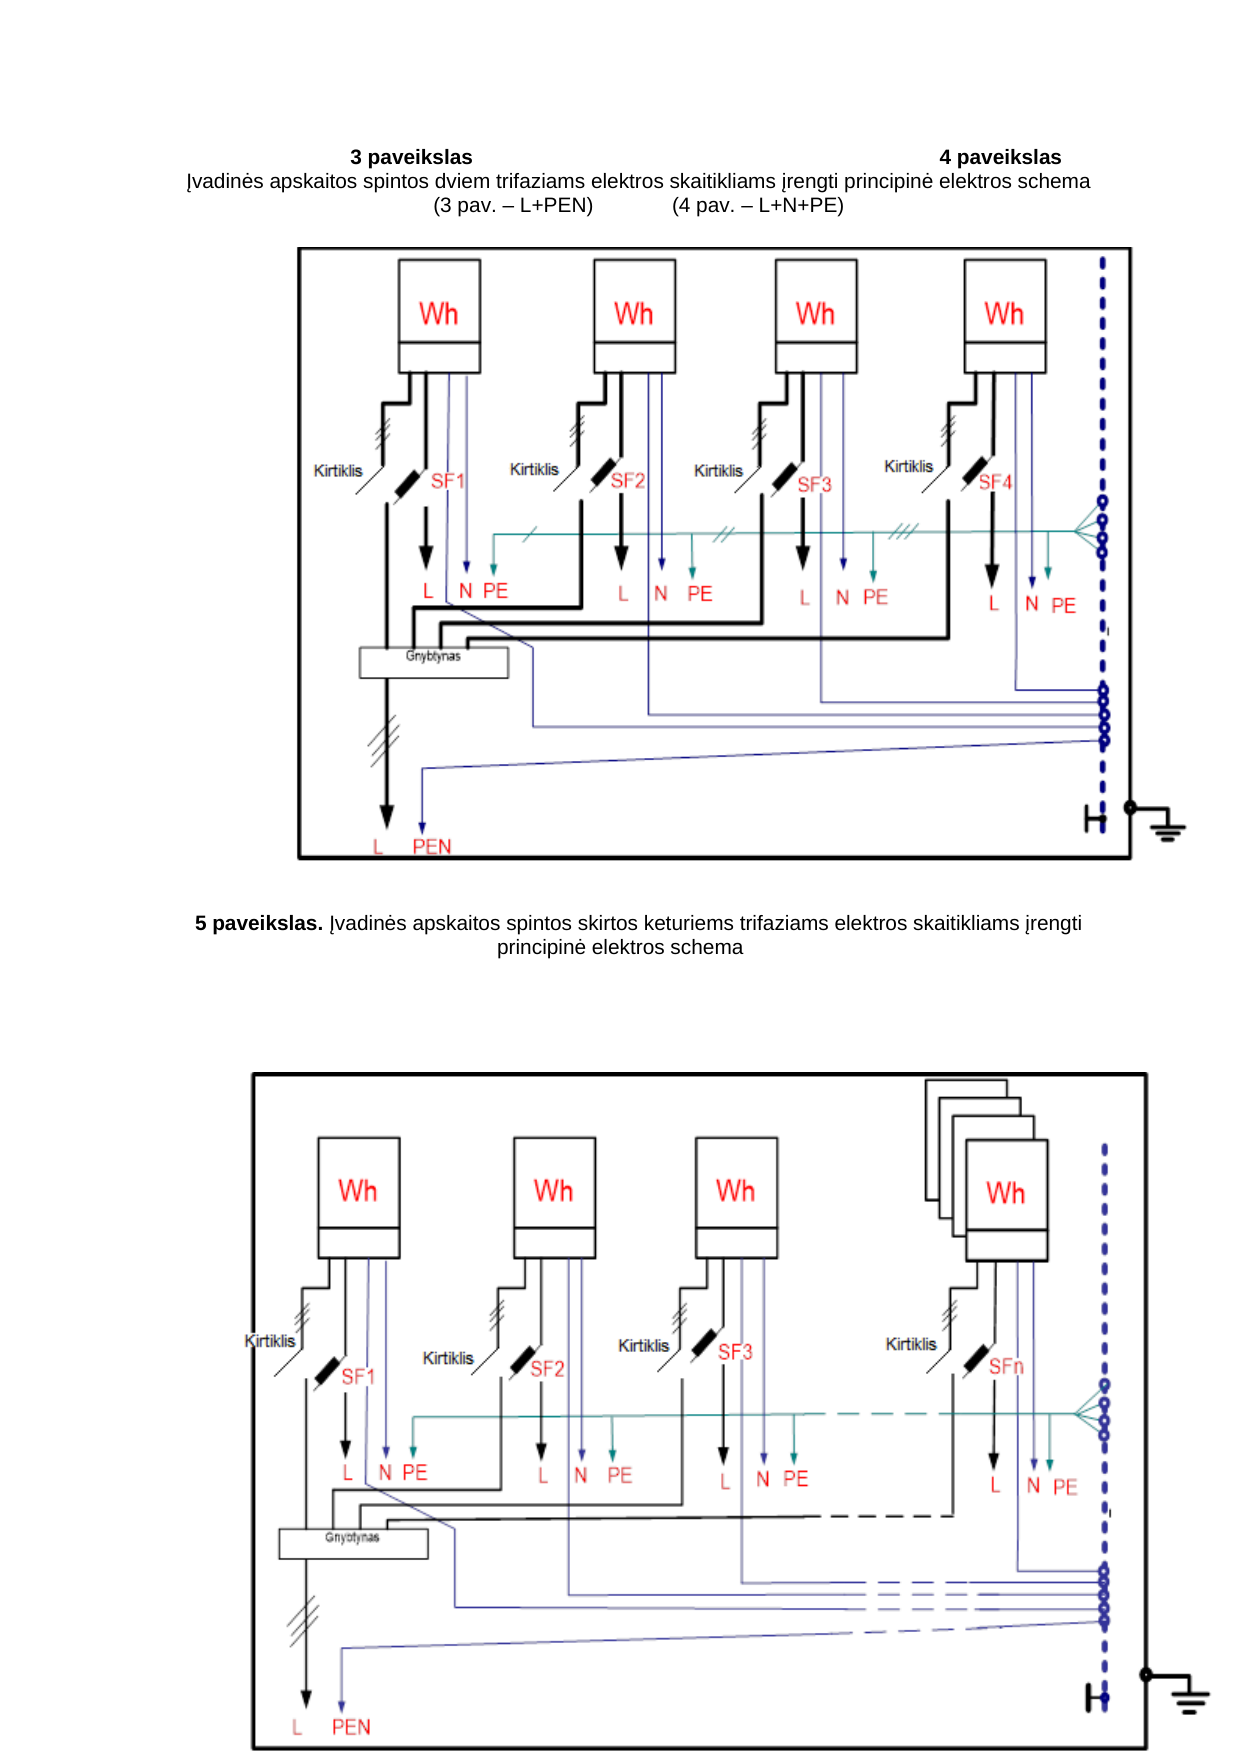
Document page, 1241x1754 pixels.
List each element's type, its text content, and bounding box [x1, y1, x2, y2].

text 5 paveikslas. Įvadinės apskaitos spintos skirtos keturiems trifaziams elektros skaitikliams įrengti principinė elektros schema [118, 911, 1122, 959]
text 3 paveikslas 4 paveikslas [253, 144, 1122, 168]
text (3 pav. – L+PEN) (4 pav. – L+N+PE) [118, 192, 1122, 216]
picture [229, 1072, 1239, 1750]
picture [254, 247, 1239, 868]
text Įvadinės apskaitos spintos dviem trifaziams elektros skaitikliams įrengti principinė elektros schema [118, 168, 1122, 192]
